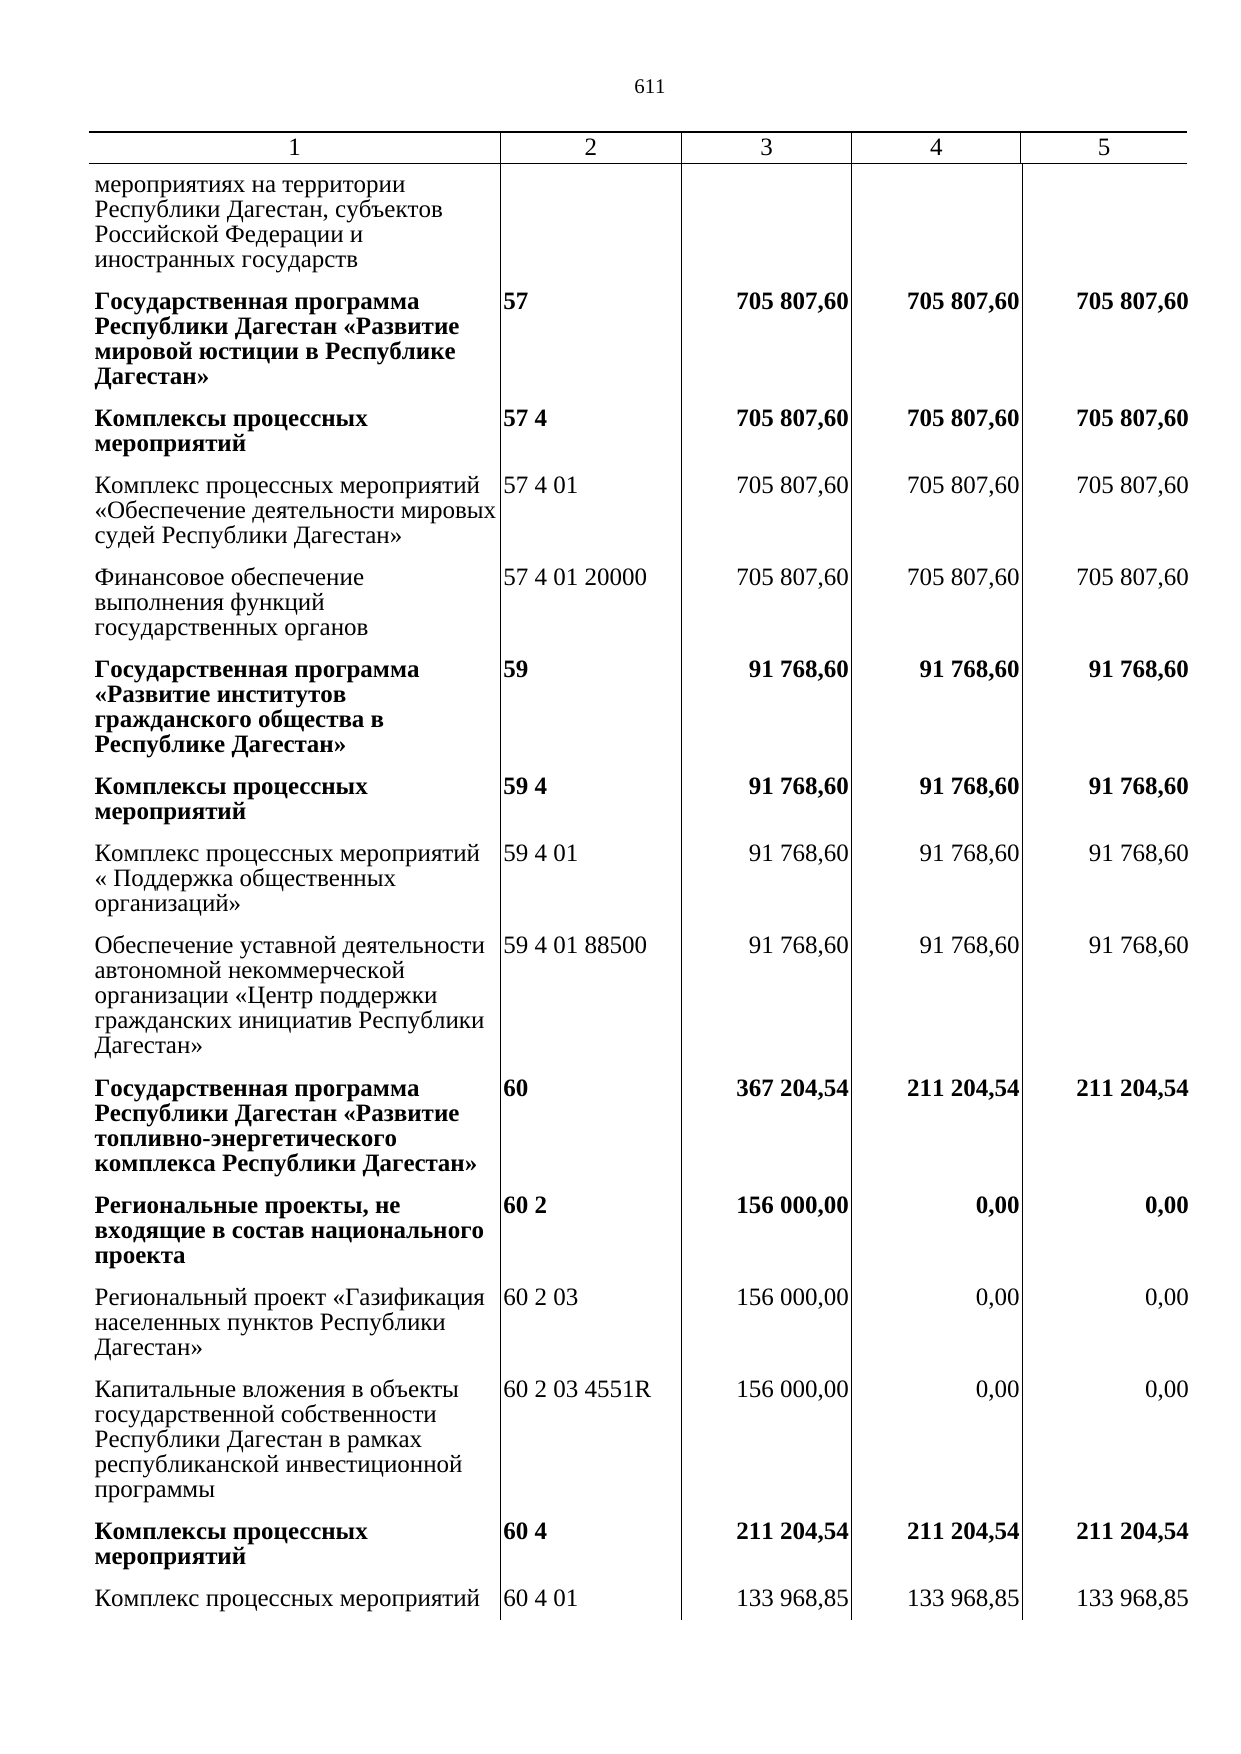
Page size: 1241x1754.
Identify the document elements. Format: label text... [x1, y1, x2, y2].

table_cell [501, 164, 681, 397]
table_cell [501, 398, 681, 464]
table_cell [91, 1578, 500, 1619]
table_header 4 [852, 133, 1020, 163]
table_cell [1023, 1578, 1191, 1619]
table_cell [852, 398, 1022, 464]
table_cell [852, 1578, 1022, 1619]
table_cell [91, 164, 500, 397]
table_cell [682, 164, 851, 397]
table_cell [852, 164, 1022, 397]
table_header 1 [89, 133, 500, 163]
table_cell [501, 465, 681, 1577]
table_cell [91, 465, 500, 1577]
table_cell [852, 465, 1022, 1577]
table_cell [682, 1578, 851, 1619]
table_header 3 [682, 133, 851, 163]
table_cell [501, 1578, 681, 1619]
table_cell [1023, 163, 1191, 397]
table_header 5 [1021, 133, 1187, 163]
table_header 2 [501, 133, 681, 163]
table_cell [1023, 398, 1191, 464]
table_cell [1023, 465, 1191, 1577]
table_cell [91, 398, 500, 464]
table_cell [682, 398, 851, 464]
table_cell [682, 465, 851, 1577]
